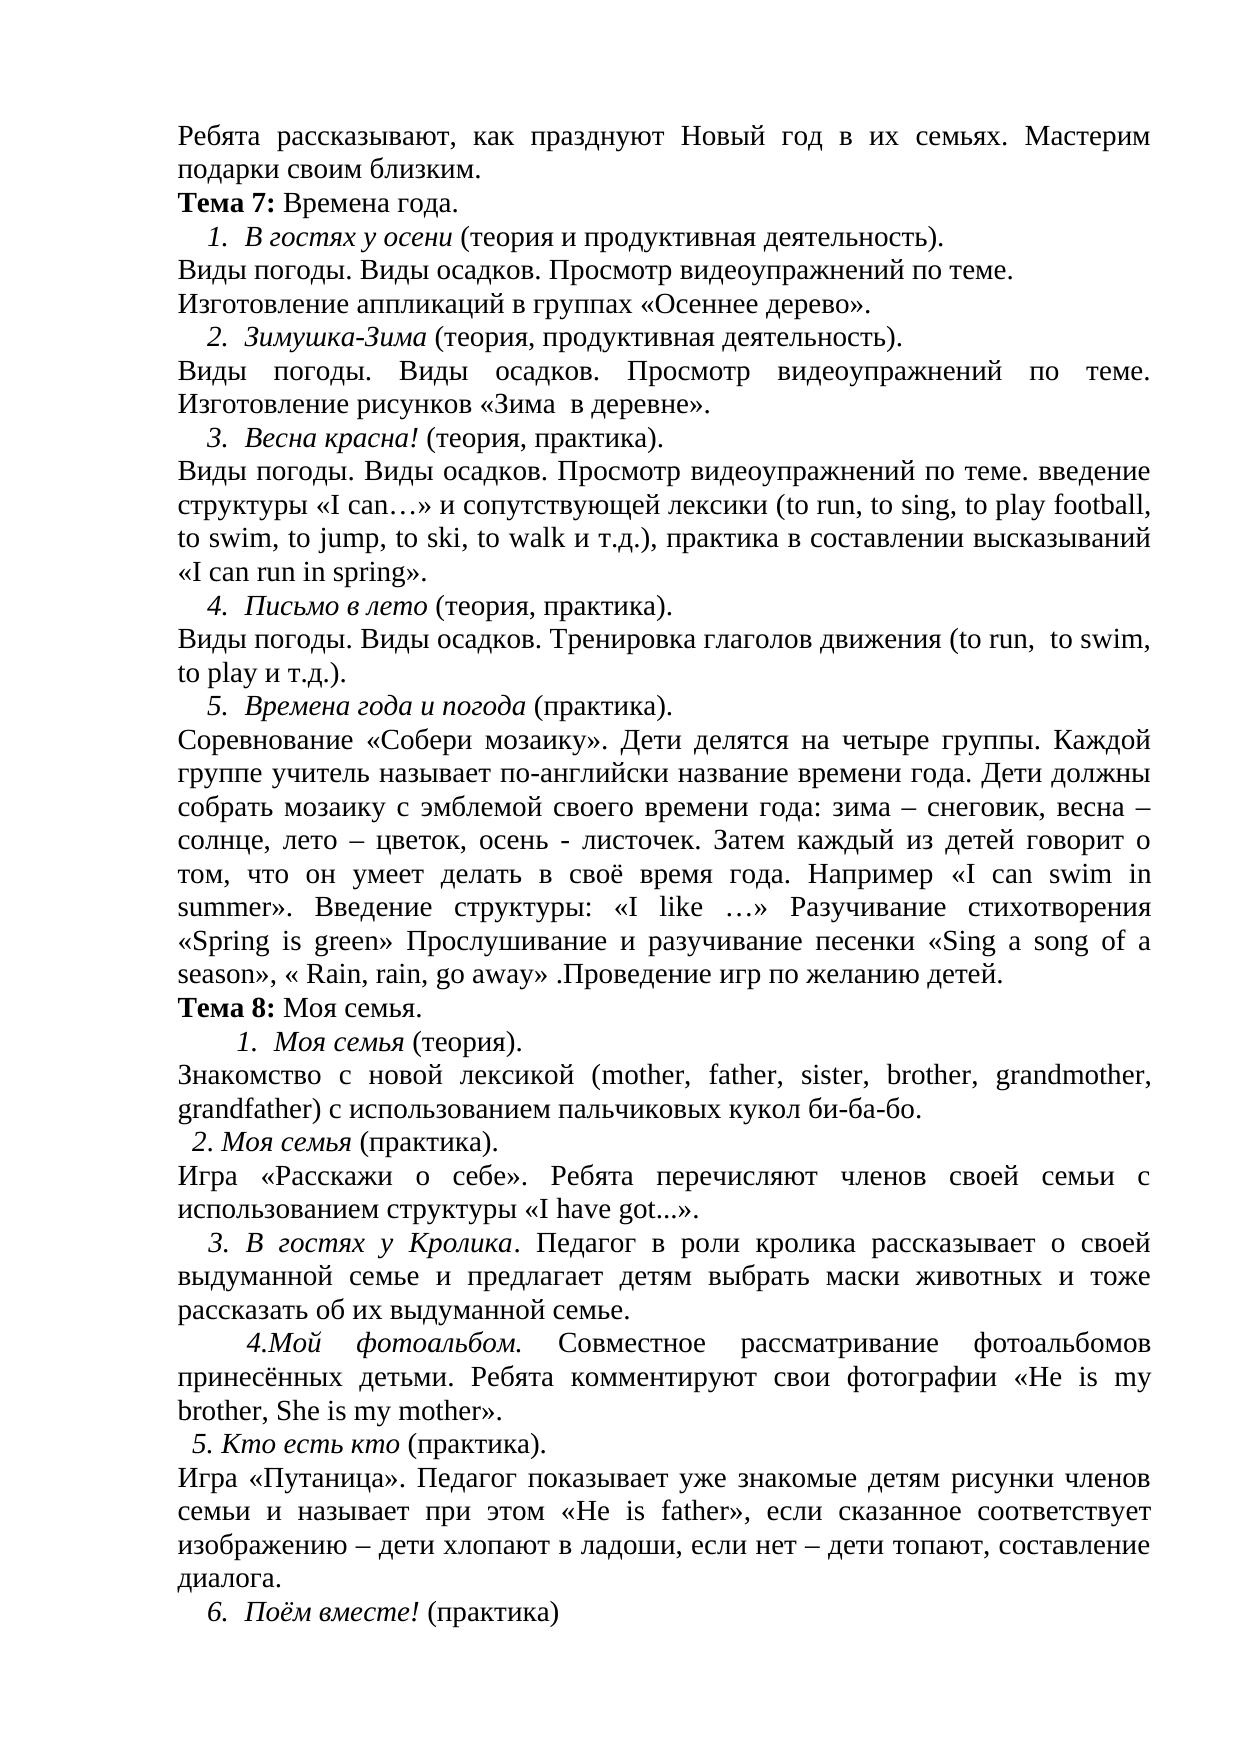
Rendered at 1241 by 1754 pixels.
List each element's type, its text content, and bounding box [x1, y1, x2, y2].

text 4.Мой фотоальбом. Совместное рассматривание фотоальбомов принесённых детьми. Ребята комментируют свои фотографии «He is my brother, She is my mother». [177, 1326, 1152, 1426]
text Виды погоды. Виды осадков. Тренировка глаголов движения (to run, to swim, to play и т.д.). [177, 621, 1152, 688]
text Ребята рассказывают, как празднуют Новый год в их семьях. Мастерим подарки своим близким. [177, 118, 1152, 185]
text 3. В гостях у Кролика. Педагог в роли кролика рассказывает о своей выдуманной семье и предлагает детям выбрать маски животных и тоже рассказать об их выдуманной семье. [177, 1225, 1152, 1326]
list Поём вместе! (практика) [207, 1594, 1152, 1627]
list Весна красна! (теория, практика). [207, 420, 1152, 453]
text 5. Кто есть кто (практика). [177, 1426, 1152, 1460]
text Изготовление аппликаций в группах «Осеннее дерево». [177, 286, 1152, 319]
text Виды погоды. Виды осадков. Просмотр видеоупражнений по теме. введение структуры «I can…» и сопутствующей лексики (to run, to sing, to play football, to swim, to jump, to ski, to walk и т.д.), практика в составлении высказываний «I can run in spring». [177, 453, 1152, 588]
list Письмо в лето (теория, практика). [207, 588, 1152, 621]
list Моя семья (теория). [236, 1024, 1152, 1057]
text Виды погоды. Виды осадков. Просмотр видеоупражнений по теме. [177, 252, 1152, 286]
list В гостях у осени (теория и продуктивная деятельность). [207, 219, 1152, 252]
text 2. Моя семья (практика). [177, 1124, 1152, 1158]
list Зимушка-Зима (теория, продуктивная деятельность). [207, 319, 1152, 353]
text Тема 7: Времена года. [177, 185, 1152, 219]
text Виды погоды. Виды осадков. Просмотр видеоупражнений по теме. Изготовление рисунков «Зима в деревне». [177, 353, 1152, 420]
text Тема 8: Моя семья. [177, 990, 1152, 1024]
text Соревнование «Собери мозаику». Дети делятся на четыре группы. Каждой группе учитель называет по-английски название времени года. Дети должны собрать мозаику с эмблемой своего времени года: зима – снеговик, весна – солнце, лето – цветок, осень - листочек. Затем каждый из детей говорит о том, что он умеет делать в своё время года. Например «I can swim in summer». Введение структуры: «I like …» Разучивание стихотворения «Spring is green» Прослушивание и разучивание песенки «Sing a song of a season», « Rain, rain, go away» .Проведение игр по желанию детей. [177, 722, 1152, 990]
text Знакомство с новой лексикой (mother, father, sister, brother, grandmother, grandfather) с использованием пальчиковых кукол би-ба-бо. [177, 1057, 1152, 1124]
list Времена года и погода (практика). [207, 688, 1152, 722]
text Игра «Путаница». Педагог показывает уже знакомые детям рисунки членов семьи и называет при этом «He is father», если сказанное соответствует изображению – дети хлопают в ладоши, если нет – дети топают, составление диалога. [177, 1460, 1152, 1594]
text Игра «Расскажи о себе». Ребята перечисляют членов своей семьи с использованием структуры «I have got...». [177, 1158, 1152, 1225]
